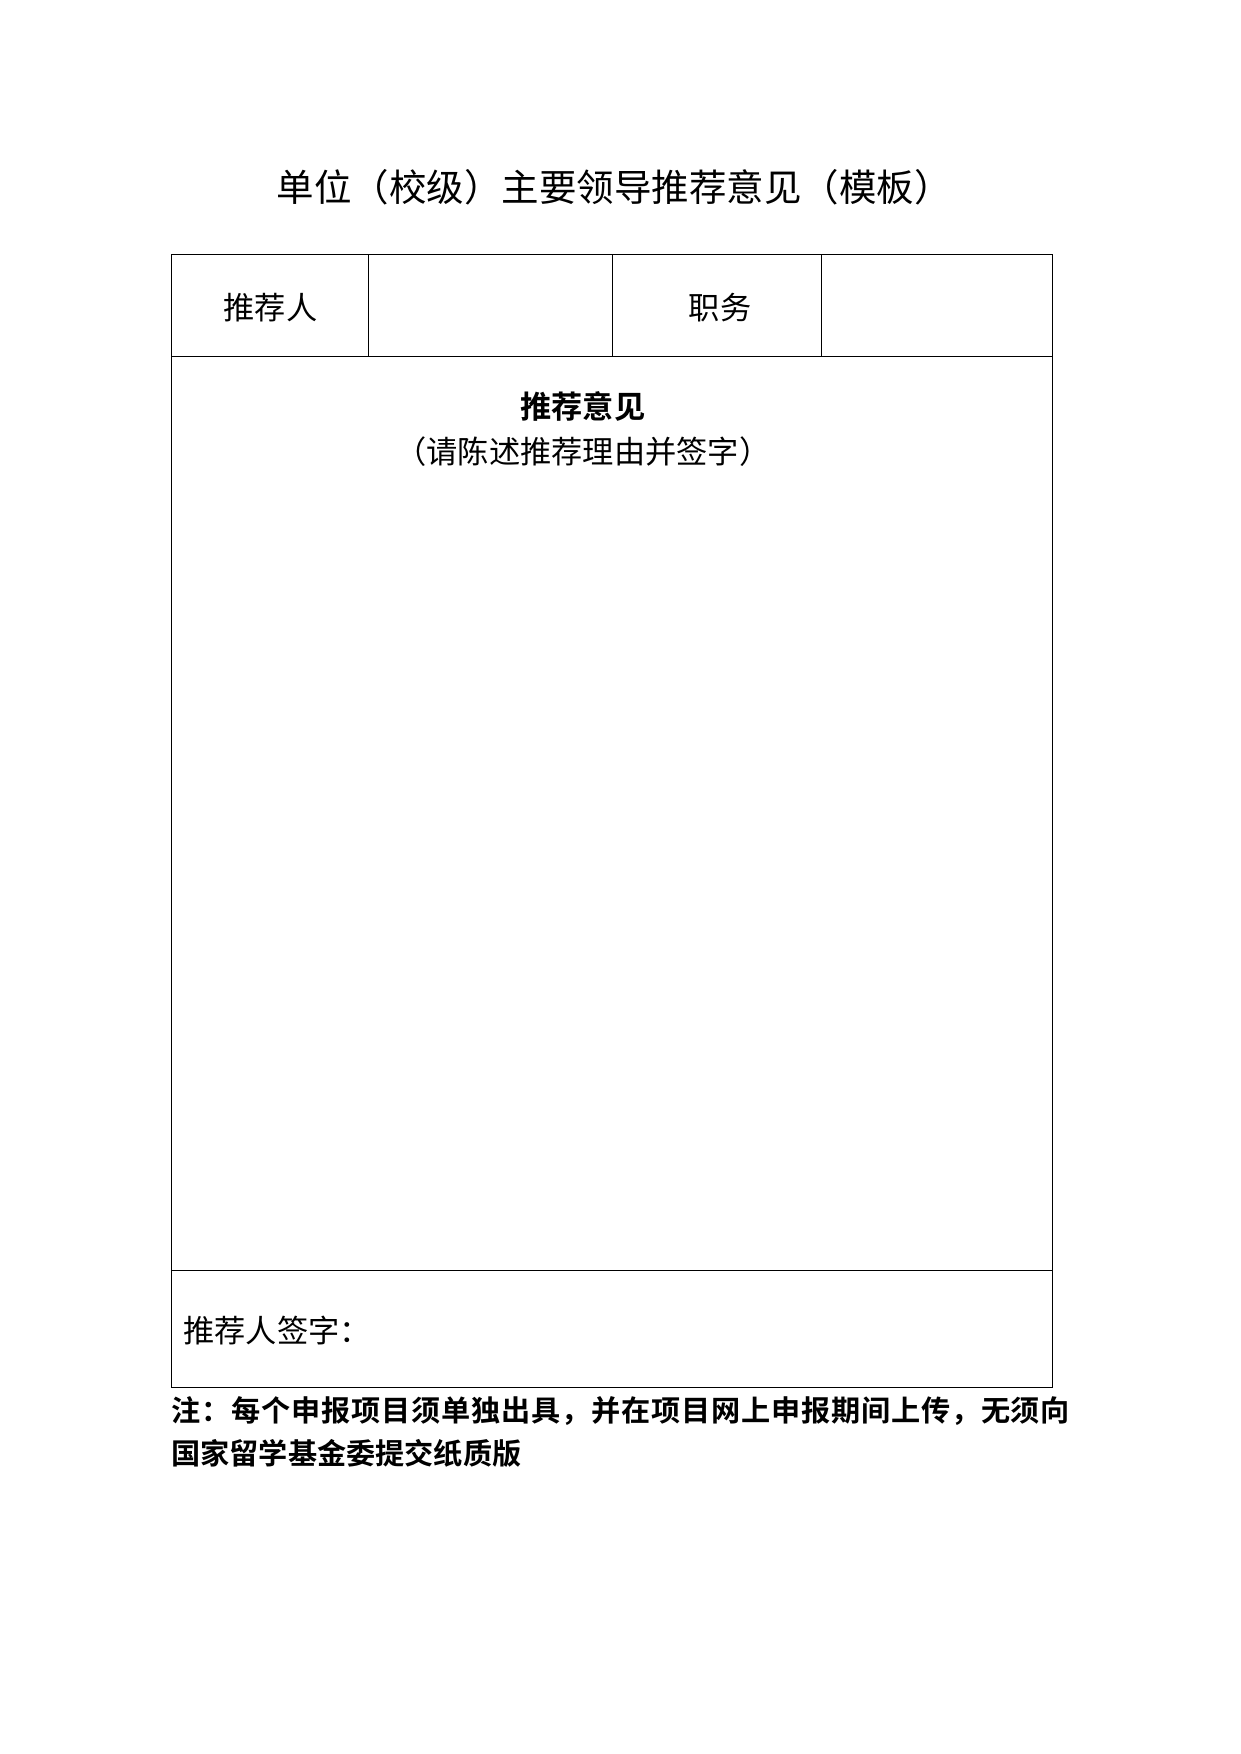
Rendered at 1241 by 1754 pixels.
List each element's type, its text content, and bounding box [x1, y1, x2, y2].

text 单位（校级）主要领导推荐意见（模板） [171, 157, 1057, 212]
table_cell 推荐意见 （请陈述推荐理由并签字） [172, 357, 1052, 1269]
text 注：每个申报项目须单独出具，并在项目网上申报期间上传，无须向国家留学基金委提交纸质版 [171, 1388, 1072, 1473]
table_header [369, 255, 612, 356]
table_header [822, 255, 1052, 356]
table_cell 推荐人签字： [172, 1271, 1052, 1387]
table_header 推荐人 [172, 255, 368, 356]
table_header 职务 [613, 255, 821, 356]
